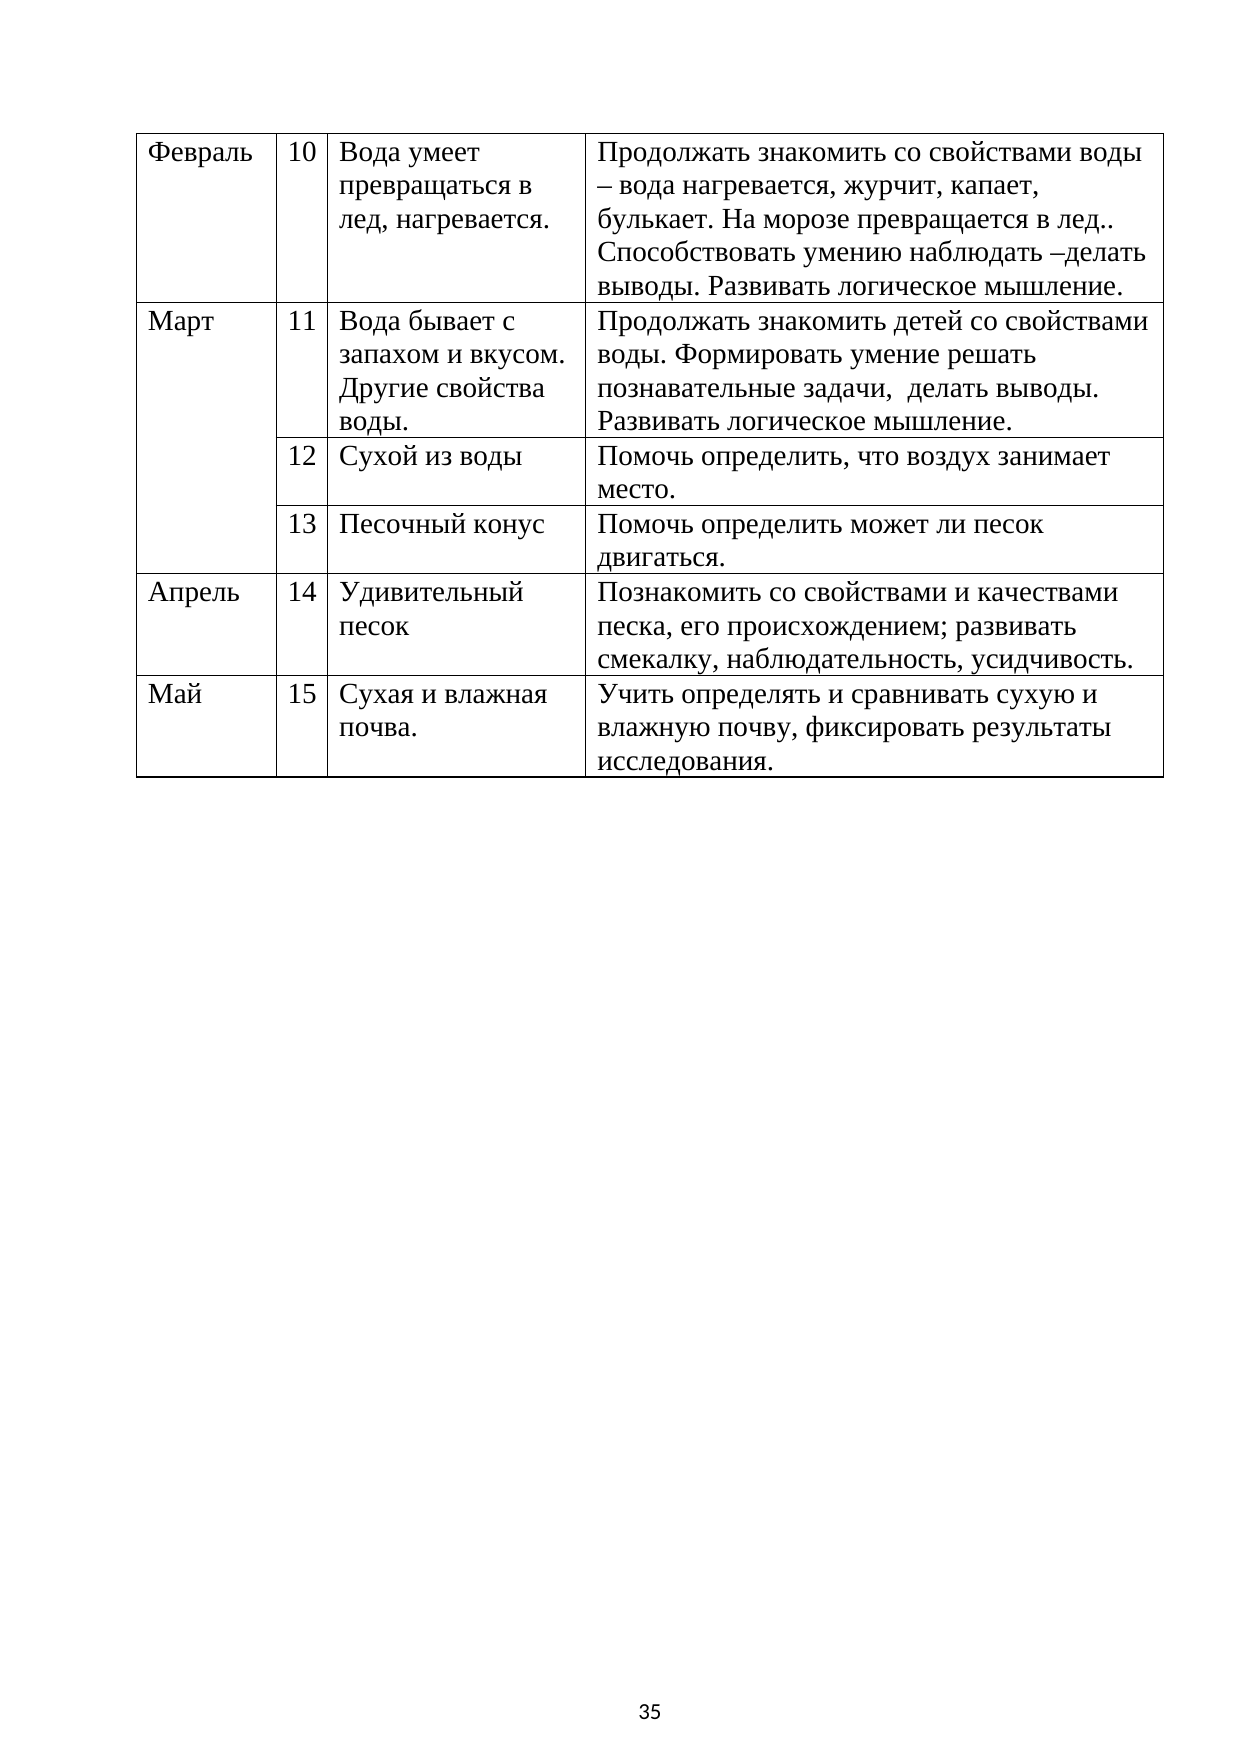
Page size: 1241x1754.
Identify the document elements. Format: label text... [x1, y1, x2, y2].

table_cell Помочь определить, что воздух занимает место. [586, 438, 1163, 505]
table_cell 11 [277, 303, 327, 437]
table_cell 10 [277, 134, 327, 302]
table_cell 12 [277, 438, 327, 505]
table_cell Февраль [137, 134, 276, 302]
table_cell Продолжать знакомить со свойствами воды – вода нагревается, журчит, капает, булькает. На морозе превращается в лед.. Способствовать умению наблюдать –делать выводы. Развивать логическое мышление. [586, 134, 1163, 302]
table_cell Сухая и влажная почва. [328, 676, 585, 776]
table_cell 15 [277, 676, 327, 776]
table_cell Вода бывает с запахом и вкусом. Другие свойства воды. [328, 303, 585, 437]
table_cell Продолжать знакомить детей со свойствами воды. Формировать умение решать познавательные задачи, делать выводы. Развивать логическое мышление. [586, 303, 1163, 437]
table_cell 14 [277, 574, 327, 675]
table_cell Апрель [137, 574, 276, 675]
table_cell Май [137, 676, 276, 776]
table_cell Вода умеет превращаться в лед, нагревается. [328, 134, 585, 302]
table_cell Помочь определить может ли песок двигаться. [586, 506, 1163, 573]
table_cell 13 [277, 506, 327, 573]
table_cell Март [137, 303, 276, 573]
table_cell Удивительный песок [328, 574, 585, 675]
table_cell Сухой из воды [328, 438, 585, 505]
table_cell Учить определять и сравнивать сухую и влажную почву, фиксировать результаты исследования. [586, 676, 1163, 776]
table_cell Познакомить со свойствами и качествами песка, его происхождением; развивать смекалку, наблюдательность, усидчивость. [586, 574, 1163, 675]
table_cell Песочный конус [328, 506, 585, 573]
